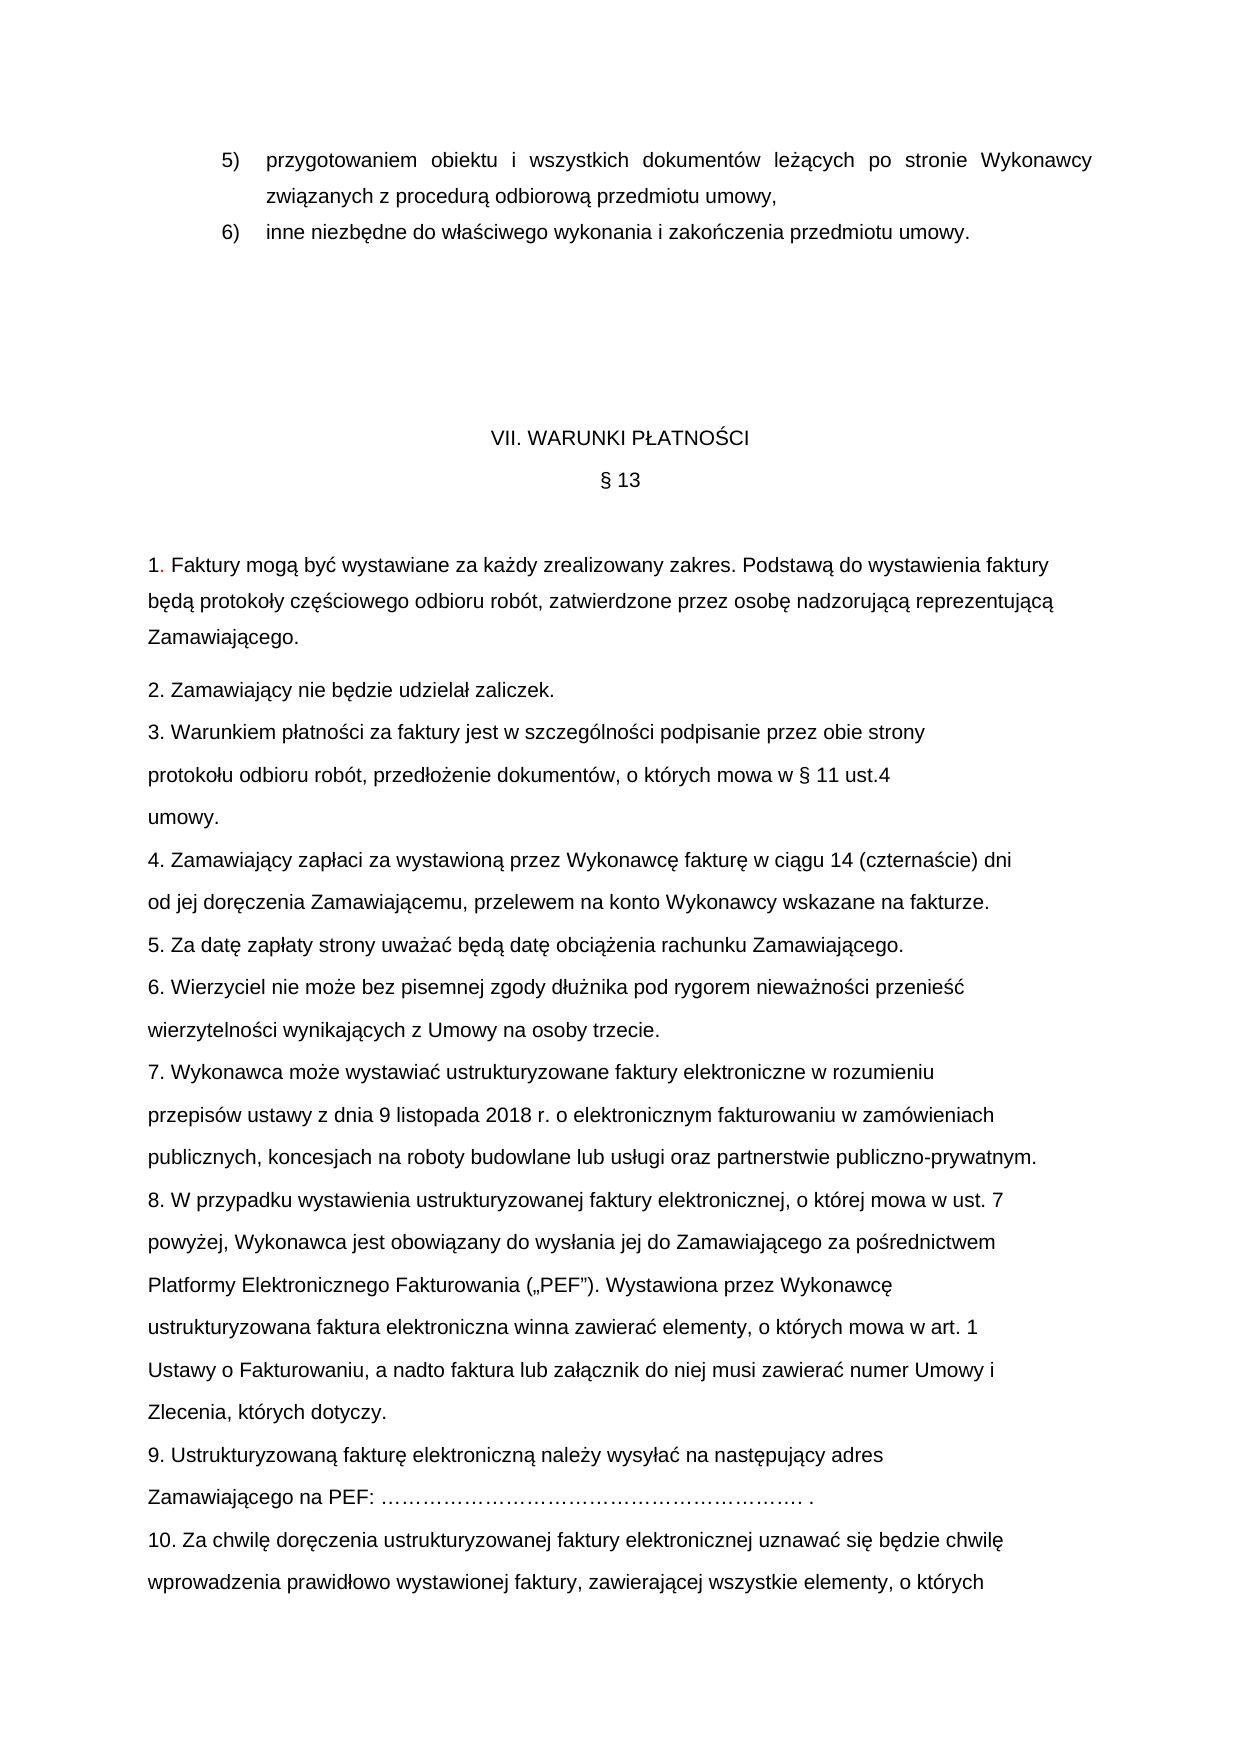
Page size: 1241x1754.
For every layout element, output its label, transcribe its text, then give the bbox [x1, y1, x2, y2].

text VII. WARUNKI PŁATNOŚCI [148, 425, 1093, 449]
text 3. Warunkiem płatności za faktury jest w szczególności podpisanie przez obie strony [148, 720, 1093, 744]
text 8. W przypadku wystawienia ustrukturyzowanej faktury elektronicznej, o której mowa w ust. 7 [148, 1187, 1093, 1211]
text umowy. [148, 805, 1093, 829]
text protokołu odbioru robót, przedłożenie dokumentów, o których mowa w § 11 ust.4 [148, 762, 1093, 786]
text wprowadzenia prawidłowo wystawionej faktury, zawierającej wszystkie elementy, o których [148, 1570, 1093, 1594]
text wierzytelności wynikających z Umowy na osoby trzecie. [148, 1017, 1093, 1041]
text powyżej, Wykonawca jest obowiązany do wysłania jej do Zamawiającego za pośrednictwem [148, 1230, 1093, 1254]
text Zlecenia, których dotyczy. [148, 1400, 1093, 1424]
text 6. Wierzyciel nie może bez pisemnej zgody dłużnika pod rygorem nieważności przenieść [148, 975, 1093, 999]
text Ustawy o Fakturowaniu, a nadto faktura lub załącznik do niej musi zawierać numer Umowy i [148, 1357, 1093, 1381]
list inne niezbędne do właściwego wykonania i zakończenia przedmiotu umowy. [221, 219, 1093, 243]
text Zamawiającego na PEF: ……………………………………………………. . [148, 1485, 1093, 1509]
text publicznych, koncesjach na roboty budowlane lub usługi oraz partnerstwie publiczno-prywatnym. [148, 1145, 1093, 1169]
text ustrukturyzowana faktura elektroniczna winna zawierać elementy, o których mowa w art. 1 [148, 1315, 1093, 1339]
text przepisów ustawy z dnia 9 listopada 2018 r. o elektronicznym fakturowaniu w zamówieniach [148, 1102, 1093, 1126]
text 1. Faktury mogą być wystawiane za każdy zrealizowany zakres. Podstawą do wystawienia faktury będą protokoły częściowego odbioru robót, zatwierdzone przez osobę nadzorującą reprezentującą Zamawiającego. [148, 553, 1093, 649]
text 2. Zamawiający nie będzie udzielał zaliczek. [148, 677, 1093, 701]
text od jej doręczenia Zamawiającemu, przelewem na konto Wykonawcy wskazane na fakturze. [148, 890, 1093, 914]
text 7. Wykonawca może wystawiać ustrukturyzowane faktury elektroniczne w rozumieniu [148, 1060, 1093, 1084]
text § 13 [148, 468, 1093, 492]
text 9. Ustrukturyzowaną fakturę elektroniczną należy wysyłać na następujący adres [148, 1442, 1093, 1466]
text 4. Zamawiający zapłaci za wystawioną przez Wykonawcę fakturę w ciągu 14 (czternaście) dni [148, 847, 1093, 871]
text 5. Za datę zapłaty strony uważać będą datę obciążenia rachunku Zamawiającego. [148, 932, 1093, 956]
text 10. Za chwilę doręczenia ustrukturyzowanej faktury elektronicznej uznawać się będzie chwilę [148, 1527, 1093, 1551]
list przygotowaniem obiektu i wszystkich dokumentów leżących po stronie Wykonawcy związanych z procedurą odbiorową przedmiotu umowy, [221, 148, 1093, 207]
text Platformy Elektronicznego Fakturowania („PEF”). Wystawiona przez Wykonawcę [148, 1272, 1093, 1296]
